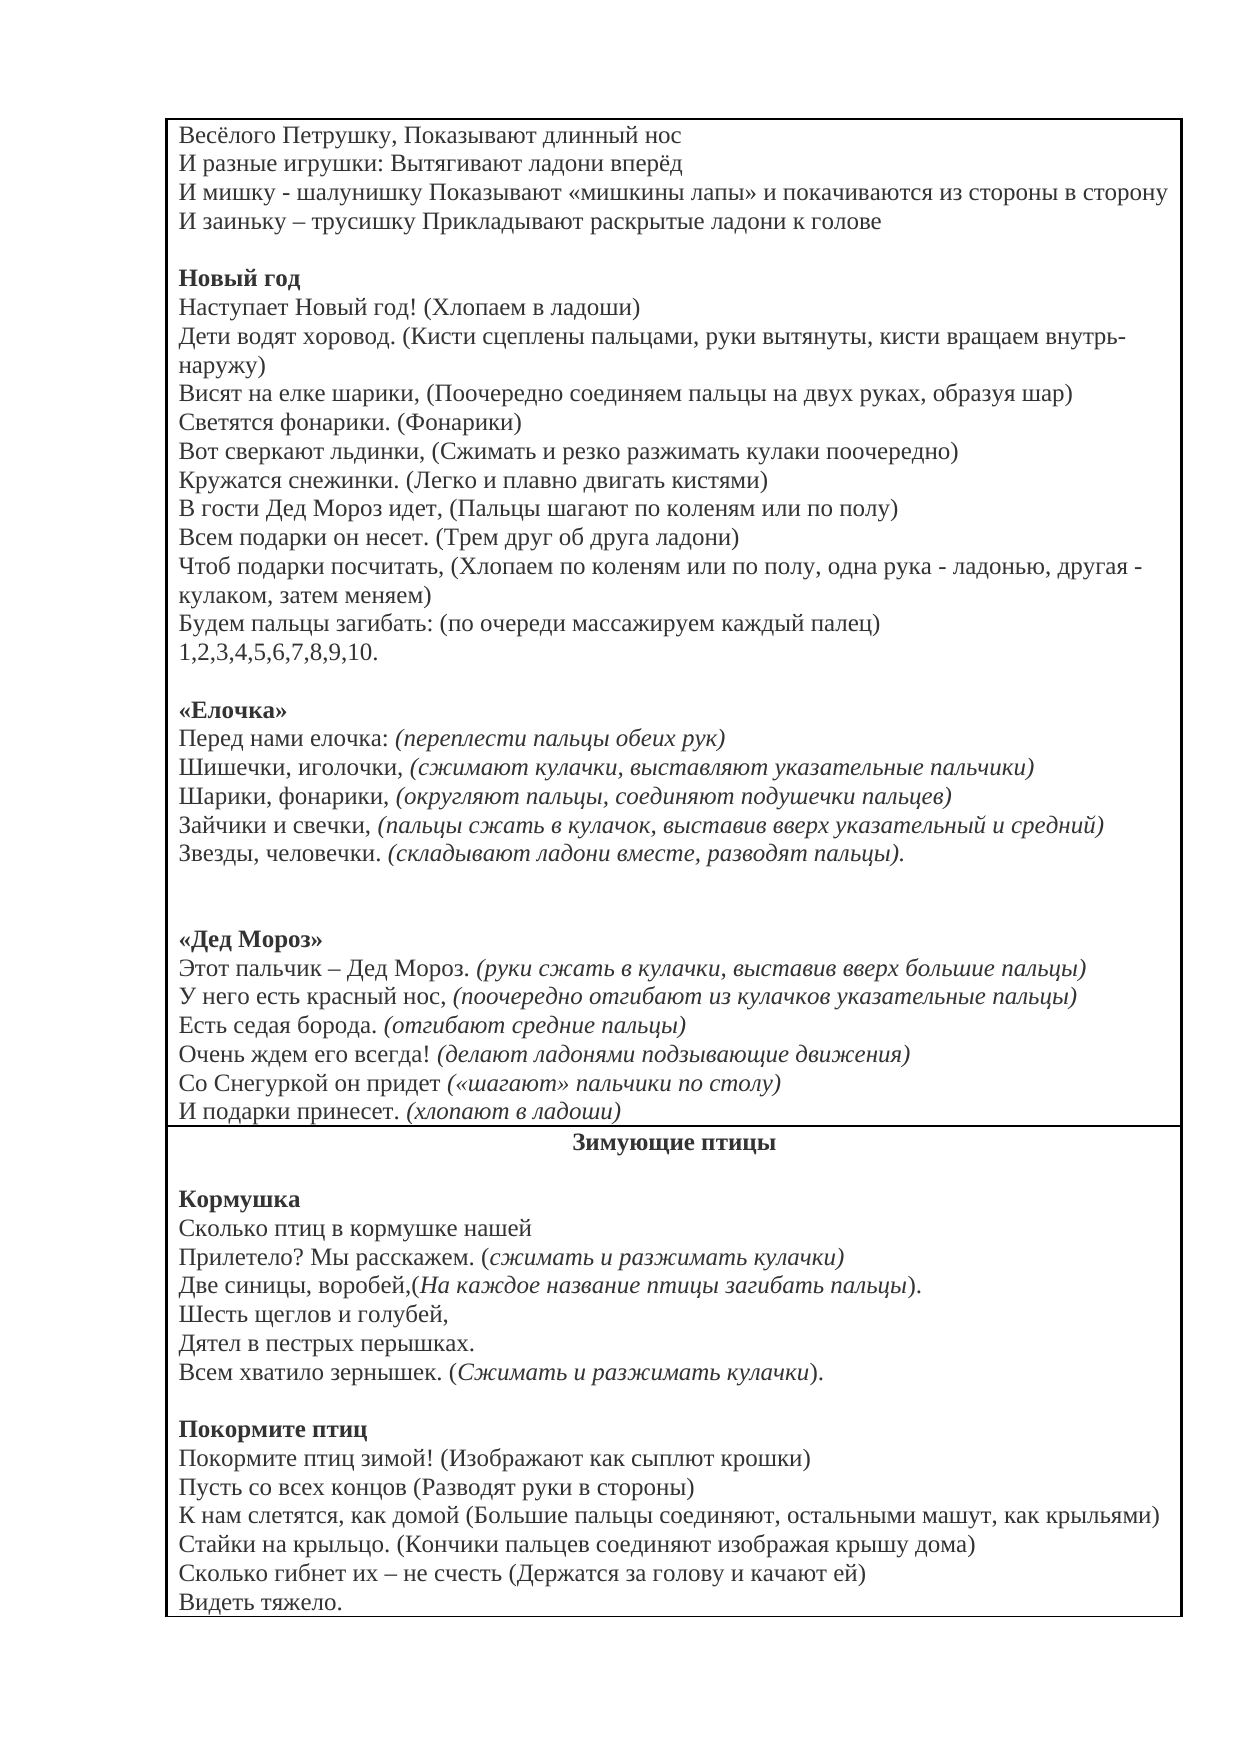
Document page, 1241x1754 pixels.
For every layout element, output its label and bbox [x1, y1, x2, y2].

table_cell [168, 120, 1180, 1125]
table_cell [168, 1127, 1180, 1616]
